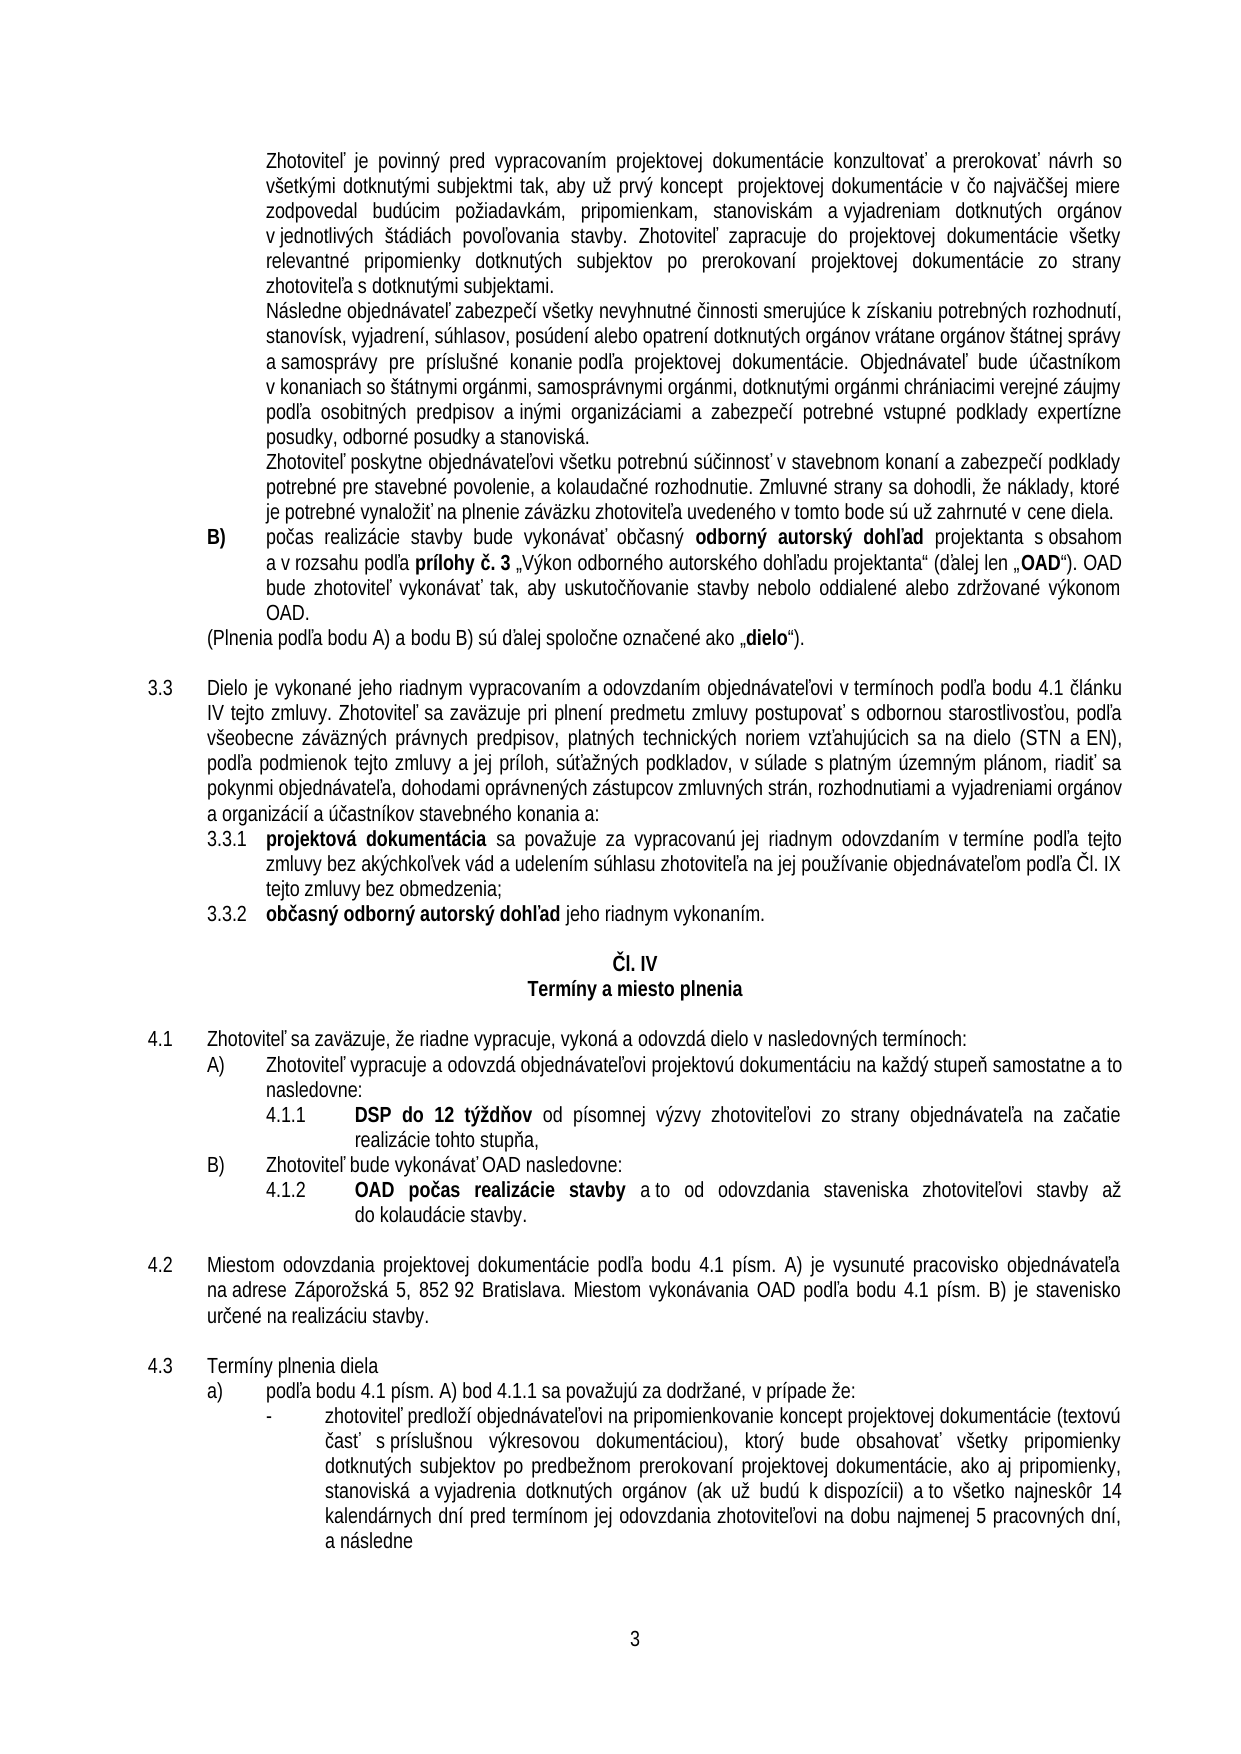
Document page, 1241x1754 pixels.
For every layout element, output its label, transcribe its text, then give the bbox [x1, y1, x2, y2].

text Čl. IV [148, 951, 1122, 976]
list Zhotoviteľ bude vykonávať OAD nasledovne: [207, 1152, 1122, 1177]
list - zhotoviteľ predloží objednávateľovi na pripomienkovanie koncept projektovej dokumentácie (textovú časť s príslušnou výkresovou dokumentáciou), ktorý bude obsahovať všetky pripomienky dotknutých subjektov po predbežnom prerokovaní projektovej dokumentácie, ako aj pripomienky, stanoviská a vyjadrenia dotknutých orgánov (ak už budú k dispozícii) a to všetko najneskôr 14 kalendárnych dní pred termínom jej odovzdania zhotoviteľovi na dobu najmenej 5 pracovných dní, a následne [266, 1403, 1122, 1553]
text B) počas realizácie stavby bude vykonávať občasný odborný autorský dohľad projektanta s obsahom a v rozsahu podľa prílohy č. 3 „Výkon odborného autorského dohľadu projektanta“ (ďalej len „OAD“). OAD bude zhotoviteľ vykonávať tak, aby uskutočňovanie stavby nebolo oddialené alebo zdržované výkonom OAD. [207, 524, 1122, 625]
list Zhotoviteľ sa zaväzuje, že riadne vypracuje, vykoná a odovzdá dielo v nasledovných termínoch: [148, 1026, 1122, 1051]
list podľa bodu 4.1 písm. A) bod 4.1.1 sa považujú za dodržané, v prípade že: [207, 1378, 1122, 1403]
list občasný odborný autorský dohľad jeho riadnym vykonaním. [207, 901, 1122, 926]
list Zhotoviteľ vypracuje a odovzdá objednávateľovi projektovú dokumentáciu na každý stupeň samostatne a to nasledovne: [207, 1051, 1122, 1102]
list Dielo je vykonané jeho riadnym vypracovaním a odovzdaním objednávateľovi v termínoch podľa bodu 4.1 článku IV tejto zmluvy. Zhotoviteľ sa zaväzuje pri plnení predmetu zmluvy postupovať s odbornou starostlivosťou, podľa všeobecne záväzných právnych predpisov, platných technických noriem vzťahujúcich sa na dielo (STN a EN), podľa podmienok tejto zmluvy a jej príloh, súťažných podkladov, v súlade s platným územným plánom, riadiť sa pokynmi objednávateľa, dohodami oprávnených zástupcov zmluvných strán, rozhodnutiami a vyjadreniami orgánov a organizácií a účastníkov stavebného konania a: [148, 675, 1122, 826]
text (Plnenia podľa bodu A) a bodu B) sú ďalej spoločne označené ako „dielo“). [207, 625, 1122, 650]
text Zhotoviteľ je povinný pred vypracovaním projektovej dokumentácie konzultovať a prerokovať návrh so všetkými dotknutými subjektmi tak, aby už prvý koncept projektovej dokumentácie v čo najväčšej miere zodpovedal budúcim požiadavkám, pripomienkam, stanoviskám a vyjadreniam dotknutých orgánov v jednotlivých štádiách povoľovania stavby. Zhotoviteľ zapracuje do projektovej dokumentácie všetky relevantné pripomienky dotknutých subjektov po prerokovaní projektovej dokumentácie zo strany zhotoviteľa s dotknutými subjektami. [266, 148, 1122, 298]
list Termíny plnenia diela [148, 1353, 1122, 1378]
list DSP do 12 týždňov od písomnej výzvy zhotoviteľovi zo strany objednávateľa na začatie realizácie tohto stupňa, [266, 1102, 1122, 1152]
list projektová dokumentácia sa považuje za vypracovanú jej riadnym odovzdaním v termíne podľa tejto zmluvy bez akýchkoľvek vád a udelením súhlasu zhotoviteľa na jej používanie objednávateľom podľa Čl. IX tejto zmluvy bez obmedzenia; [207, 826, 1122, 901]
subtitle Termíny a miesto plnenia [148, 976, 1122, 1001]
list Miestom odovzdania projektovej dokumentácie podľa bodu 4.1 písm. A) je vysunuté pracovisko objednávateľa na adrese Záporožská 5, 852 92 Bratislava. Miestom vykonávania OAD podľa bodu 4.1 písm. B) je stavenisko určené na realizáciu stavby. [148, 1252, 1122, 1328]
list OAD počas realizácie stavby a to od odovzdania staveniska zhotoviteľovi stavby až do kolaudácie stavby. [266, 1177, 1122, 1227]
text Zhotoviteľ poskytne objednávateľovi všetku potrebnú súčinnosť v stavebnom konaní a zabezpečí podklady potrebné pre stavebné povolenie, a kolaudačné rozhodnutie. Zmluvné strany sa dohodli, že náklady, ktoré je potrebné vynaložiť na plnenie záväzku zhotoviteľa uvedeného v tomto bode sú už zahrnuté v cene diela. [266, 449, 1122, 524]
text Následne objednávateľ zabezpečí všetky nevyhnutné činnosti smerujúce k získaniu potrebných rozhodnutí, stanovísk, vyjadrení, súhlasov, posúdení alebo opatrení dotknutých orgánov vrátane orgánov štátnej správy a samosprávy pre príslušné konanie podľa projektovej dokumentácie. Objednávateľ bude účastníkom v konaniach so štátnymi orgánmi, samosprávnymi orgánmi, dotknutými orgánmi chrániacimi verejné záujmy podľa osobitných predpisov a inými organizáciami a zabezpečí potrebné vstupné podklady expertízne posudky, odborné posudky a stanoviská. [266, 298, 1122, 449]
